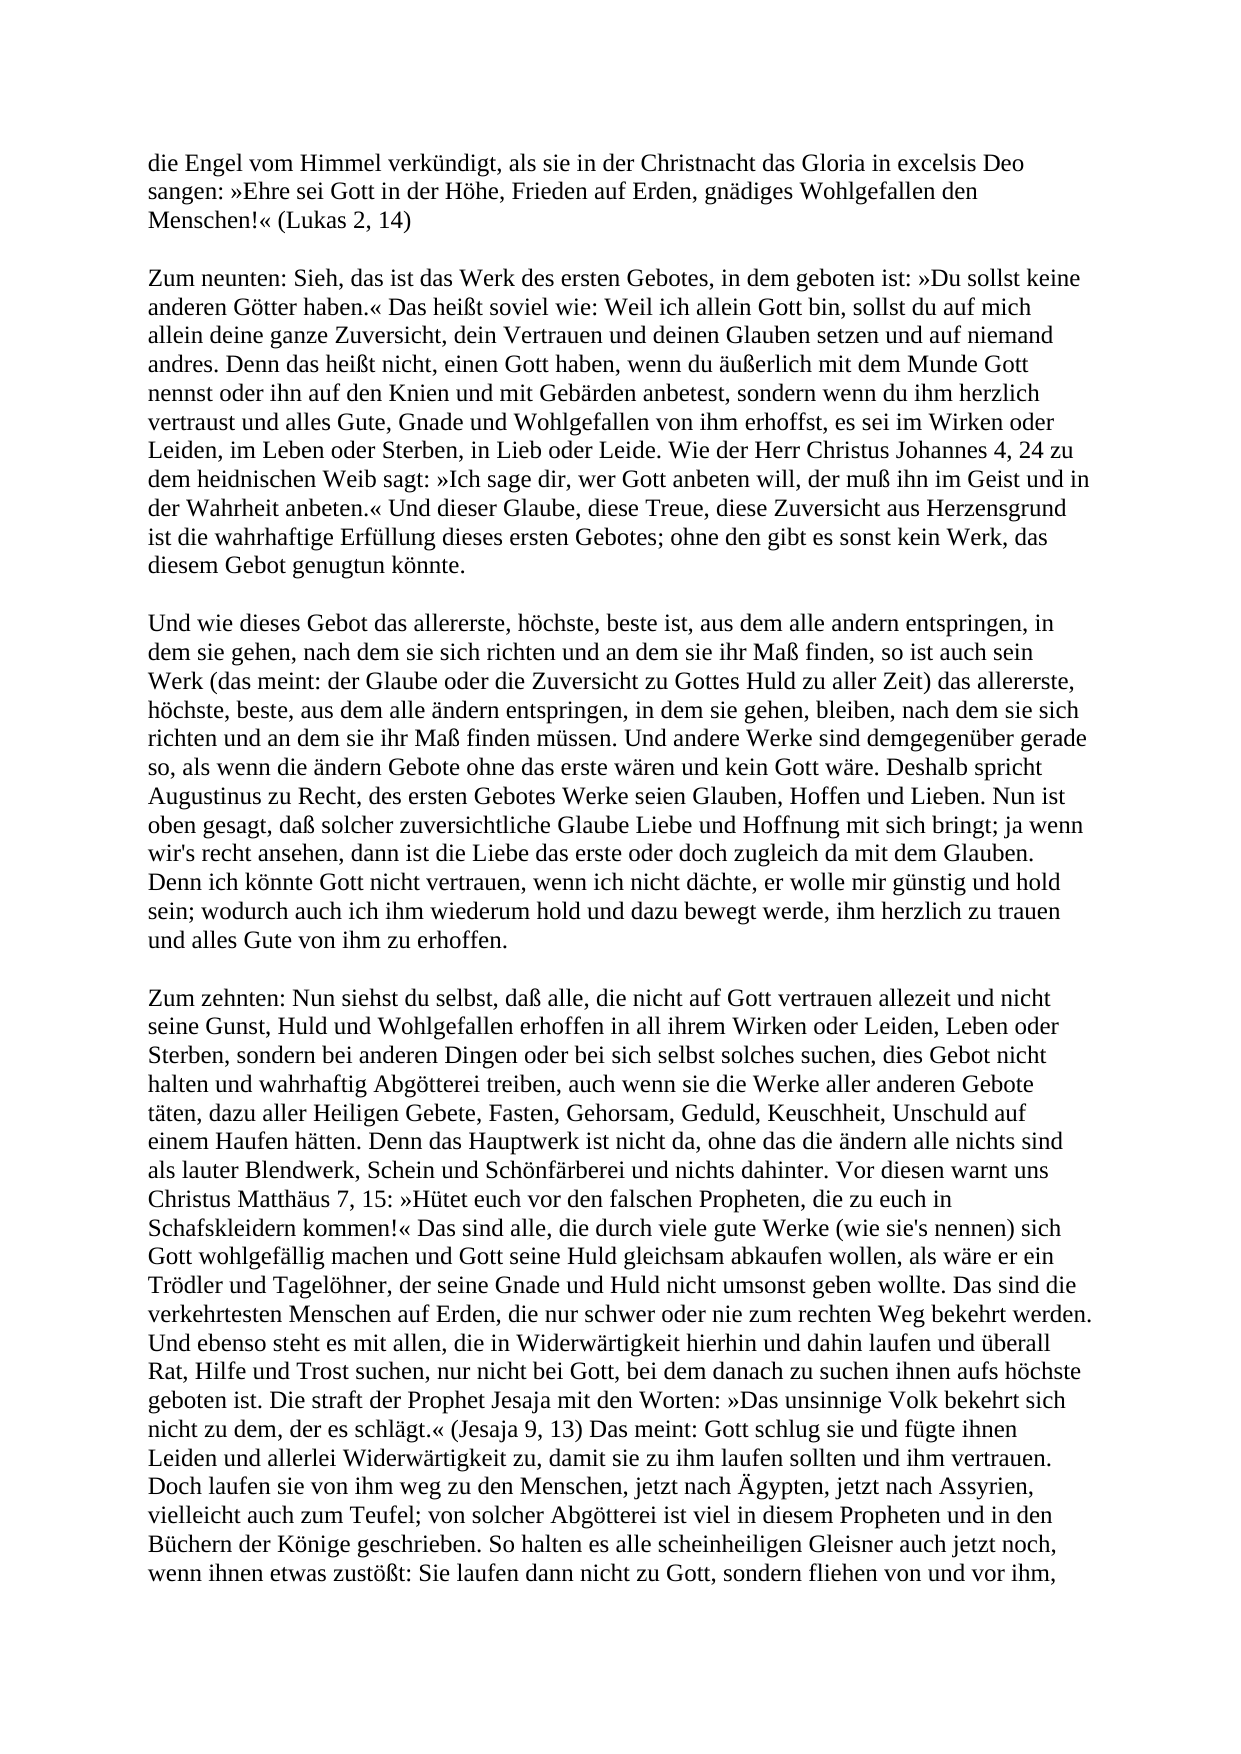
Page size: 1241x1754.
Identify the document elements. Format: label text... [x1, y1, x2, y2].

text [148, 983, 1093, 1586]
text Und wie dieses Gebot das allererste, höchste, beste ist, aus dem alle andern entspringen, in dem sie gehen, nach dem sie sich richten und an dem sie ihr Maß finden, so ist auch sein Werk (das meint: der Glaube oder die Zuversicht zu Gottes Huld zu aller Zeit) das allererste, höchste, beste, aus dem alle ändern entspringen, in dem sie gehen, bleiben, nach dem sie sich richten und an dem sie ihr Maß finden müssen. Und andere Werke sind demgegenüber gerade so, als wenn die ändern Gebote ohne das erste wären und kein Gott wäre. Deshalb spricht Augustinus zu Recht, des ersten Gebotes Werke seien Glauben, Hoffen und Lieben. Nun ist oben gesagt, daß solcher zuversichtliche Glaube Liebe und Hoffnung mit sich bringt; ja wenn wir's recht ansehen, dann ist die Liebe das erste oder doch zugleich da mit dem Glauben. Denn ich könnte Gott nicht vertrauen, wenn ich nicht dächte, er wolle mir günstig und hold sein; wodurch auch ich ihm wiederum hold und dazu bewegt werde, ihm herzlich zu trauen und alles Gute von ihm zu erhoffen. [148, 608, 1093, 953]
text Zum neunten: Sieh, das ist das Werk des ersten Gebotes, in dem geboten ist: »Du sollst keine anderen Götter haben.« Das heißt soviel wie: Weil ich allein Gott bin, sollst du auf mich allein deine ganze Zuversicht, dein Vertrauen und deinen Glauben setzen und auf niemand andres. Denn das heißt nicht, einen Gott haben, wenn du äußerlich mit dem Munde Gott nennst oder ihn auf den Knien und mit Gebärden anbetest, sondern wenn du ihm herzlich vertraust und alles Gute, Gnade und Wohlgefallen von ihm erhoffst, es sei im Wirken oder Leiden, im Leben oder Sterben, in Lieb oder Leide. Wie der Herr Christus Johannes 4, 24 zu dem heidnischen Weib sagt: »Ich sage dir, wer Gott anbeten will, der muß ihn im Geist und in der Wahrheit anbeten.« Und dieser Glaube, diese Treue, diese Zuversicht aus Herzensgrund ist die wahrhaftige Erfüllung dieses ersten Gebotes; ohne den gibt es sonst kein Werk, das diesem Gebot genugtun könnte. [148, 263, 1093, 579]
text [148, 148, 1093, 234]
